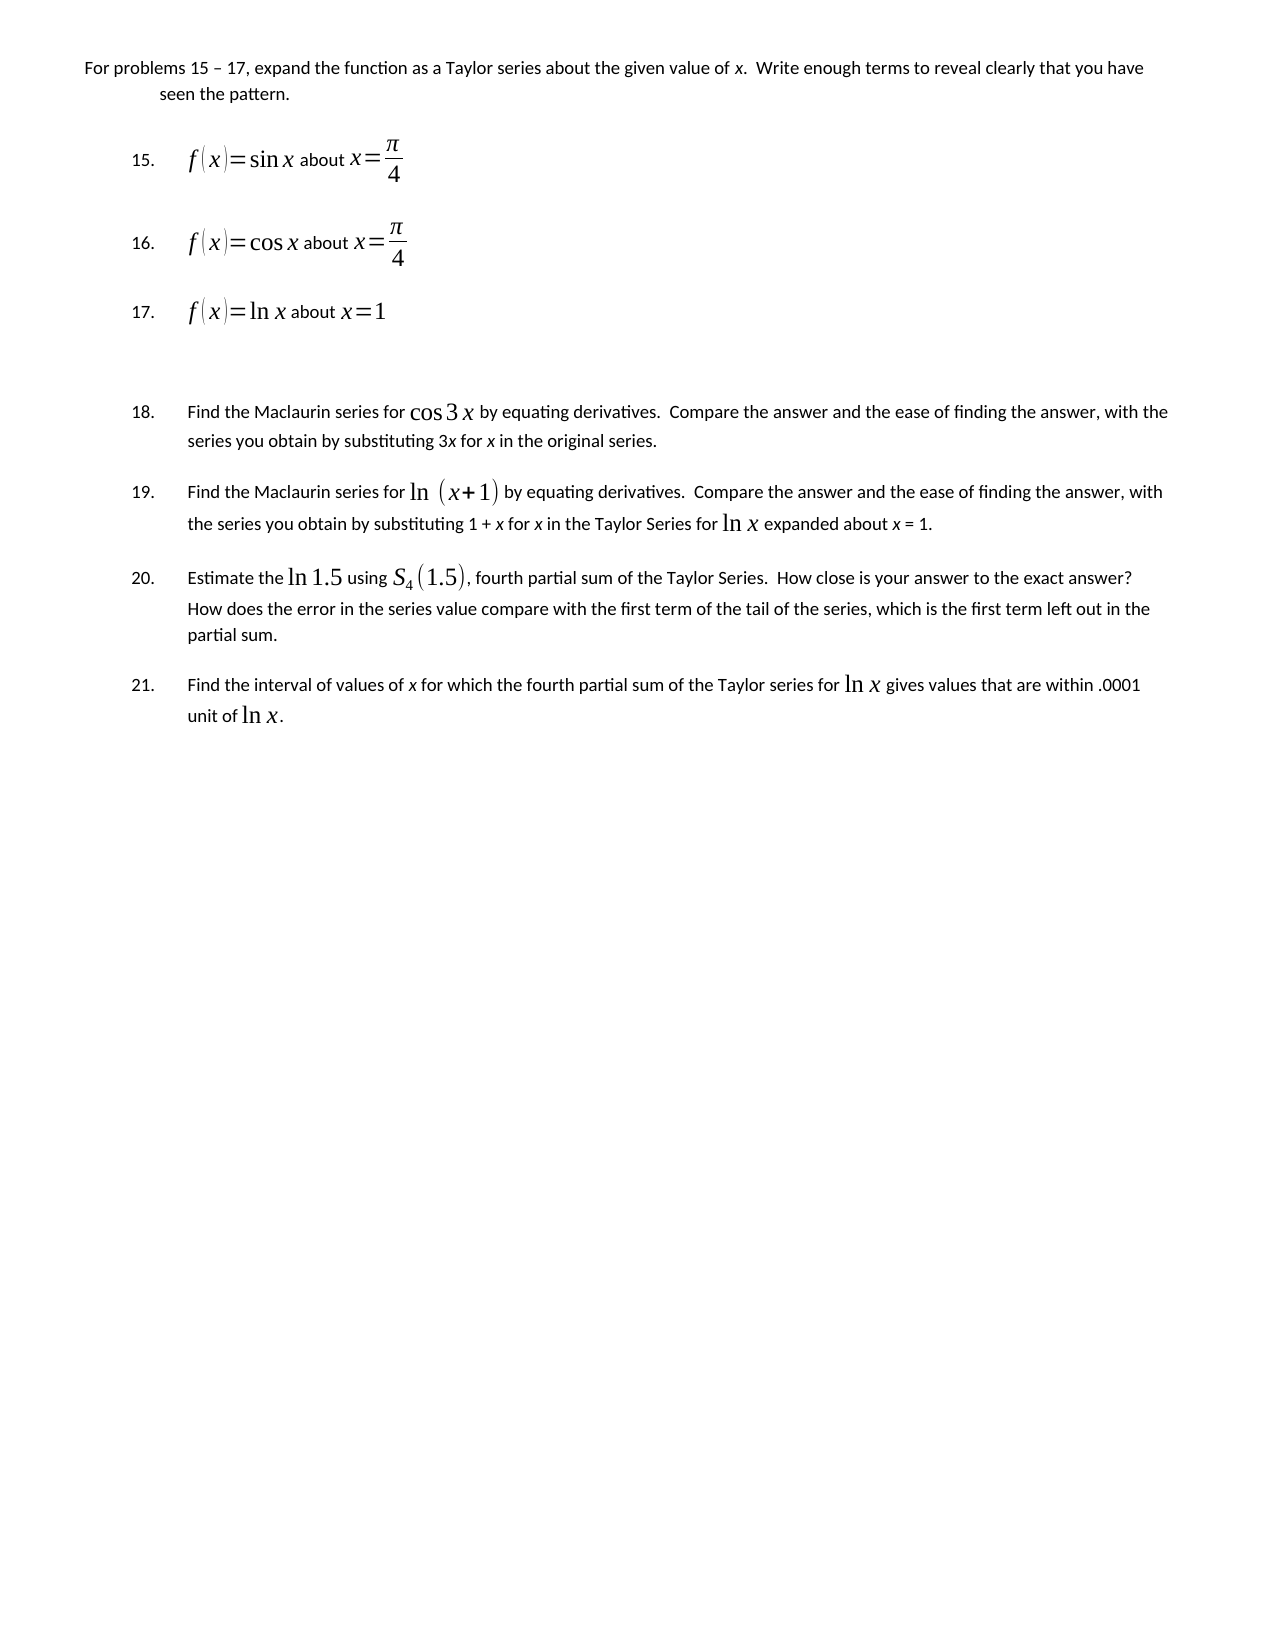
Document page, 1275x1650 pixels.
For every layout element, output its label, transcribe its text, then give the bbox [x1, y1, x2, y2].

text 20. Estimate the using , fourth partial sum of the Taylor Series. How close is your answer to the exact answer? How does the error in the series value compare with the first term of the tail of the series, which is the first term left out in the partial sum. [131, 562, 1172, 647]
text For problems 15 – 17, expand the function as a Taylor series about the given value of x. Write enough terms to reveal clearly that you have seen the pattern. [84, 56, 1172, 106]
text 19. Find the Maclaurin series for by equating derivatives. Compare the answer and the ease of finding the answer, with the series you obtain by substituting 1 + x for x in the Taylor Series for expanded about x = 1. [131, 477, 1172, 538]
text 16. about [131, 213, 1172, 272]
text 18. Find the Maclaurin series for by equating derivatives. Compare the answer and the ease of finding the answer, with the series you obtain by substituting 3x for x in the original series. [131, 398, 1172, 452]
text 15. about [131, 130, 1172, 189]
text 21. Find the interval of values of x for which the fourth partial sum of the Taylor series for gives values that are within .0001 unit of . [131, 671, 1172, 729]
text 17. about [131, 296, 1172, 327]
